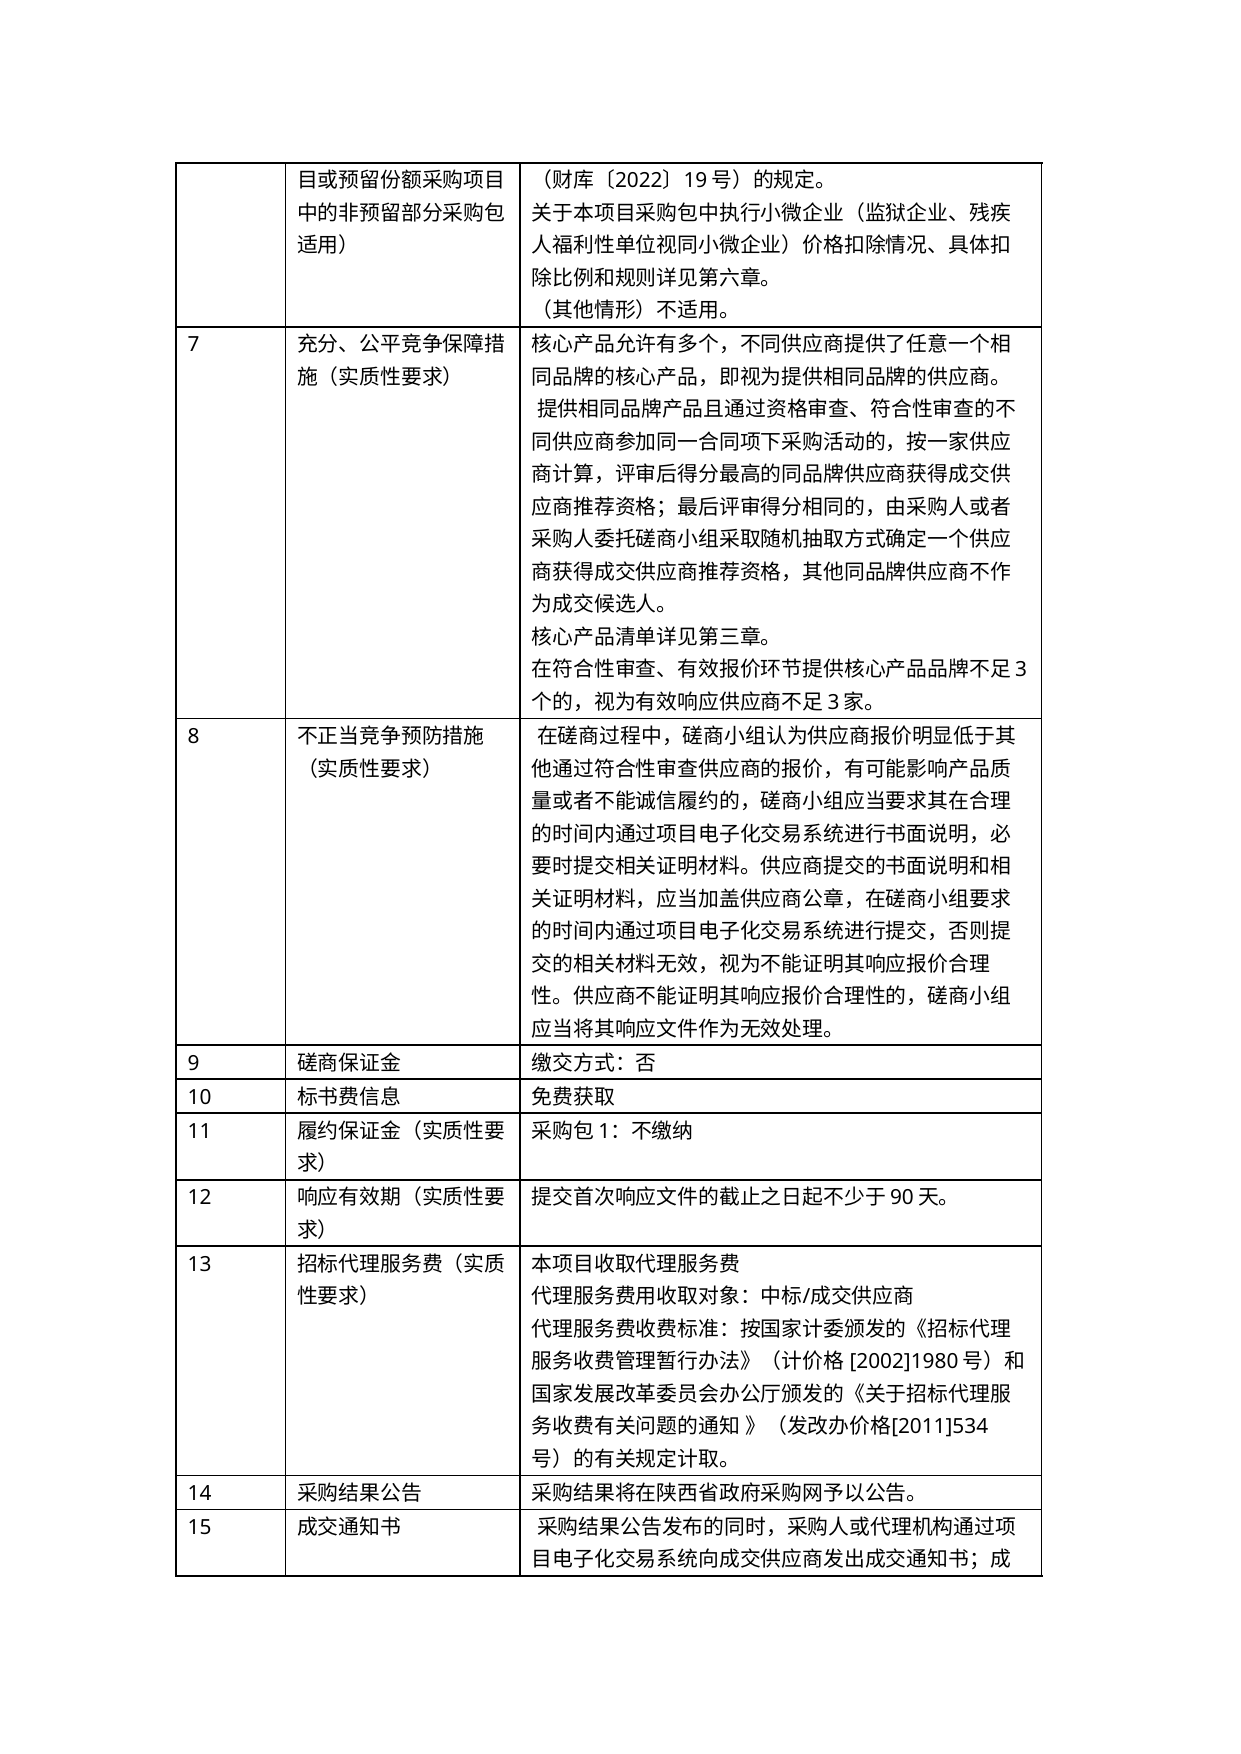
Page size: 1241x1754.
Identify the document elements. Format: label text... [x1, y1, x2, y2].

table_cell 磋商保证金 [286, 1046, 519, 1078]
table_cell 招标代理服务费（实质性要求） [286, 1247, 519, 1474]
table_cell 15 [177, 1510, 285, 1575]
table_cell 采购结果将在陕西省政府采购网予以公告。 [521, 1476, 1041, 1508]
table_cell 充分、公平竞争保障措施（实质性要求） [286, 328, 519, 718]
table_cell 14 [177, 1476, 285, 1508]
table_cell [521, 164, 1041, 326]
table_cell 提交首次响应文件的截止之日起不少于90天。 [521, 1181, 1041, 1245]
table_cell 采购包1：不缴纳 [521, 1114, 1041, 1179]
table_cell 免费获取 [521, 1080, 1041, 1112]
table_cell 7 [177, 328, 285, 718]
table_cell 10 [177, 1080, 285, 1112]
table_cell 11 [177, 1114, 285, 1179]
table_cell 成交通知书 [286, 1510, 519, 1575]
table_cell 9 [177, 1046, 285, 1078]
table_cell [521, 1510, 1041, 1575]
table_cell 标书费信息 [286, 1080, 519, 1112]
table_cell 12 [177, 1181, 285, 1245]
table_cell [286, 164, 519, 326]
table_cell 13 [177, 1247, 285, 1474]
table_cell 8 [177, 719, 285, 1044]
table_cell 在磋商过程中，磋商小组认为供应商报价明显低于其他通过符合性审查供应商的报价，有可能影响产品质量或者不能诚信履约的，磋商小组应当要求其在合理的时间内通过项目电子化交易系统进行书面说明，必要时提交相关证明材料。供应商提交的书面说明和相关证明材料，应当加盖供应商公章，在磋商小组要求的时间内通过项目电子化交易系统进行提交，否则提交的相关材料无效，视为不能证明其响应报价合理性。供应商不能证明其响应报价合理性的，磋商小组应当将其响应文件作为无效处理。 [521, 719, 1041, 1044]
table_cell 不正当竞争预防措施（实质性要求） [286, 719, 519, 1044]
table_cell 履约保证金（实质性要求） [286, 1114, 519, 1179]
table_cell 6 [177, 164, 285, 326]
table_cell 响应有效期（实质性要求） [286, 1181, 519, 1245]
table_cell 采购结果公告 [286, 1476, 519, 1508]
table_cell 核心产品允许有多个，不同供应商提供了任意一个相同品牌的核心产品，即视为提供相同品牌的供应商。 提供相同品牌产品且通过资格审查、符合性审查的不同供应商参加同一合同项下采购活动的，按一家供应商计算，评审后得分最高的同品牌供应商获得成交供应商推荐资格；最后评审得分相同的，由采购人或者采购人委托磋商小组采取随机抽取方式确定一个供应商获得成交供应商推荐资格，其他同品牌供应商不作为成交候选人。 核心产品清单详见第三章。 在符合性审查、有效报价环节提供核心产品品牌不足3个的，视为有效响应供应商不足3家。 [521, 328, 1041, 718]
table_cell 缴交方式：否 [521, 1046, 1041, 1078]
table_cell 本项目收取代理服务费 代理服务费用收取对象：中标/成交供应商 代理服务费收费标准：按国家计委颁发的《招标代理服务收费管理暂行办法》（计价格 [2002]1980号）和国家发展改革委员会办公厅颁发的《关于招标代理服务收费有关问题的通知 》（发改办价格[2011]534号）的有关规定计取。 [521, 1247, 1041, 1474]
